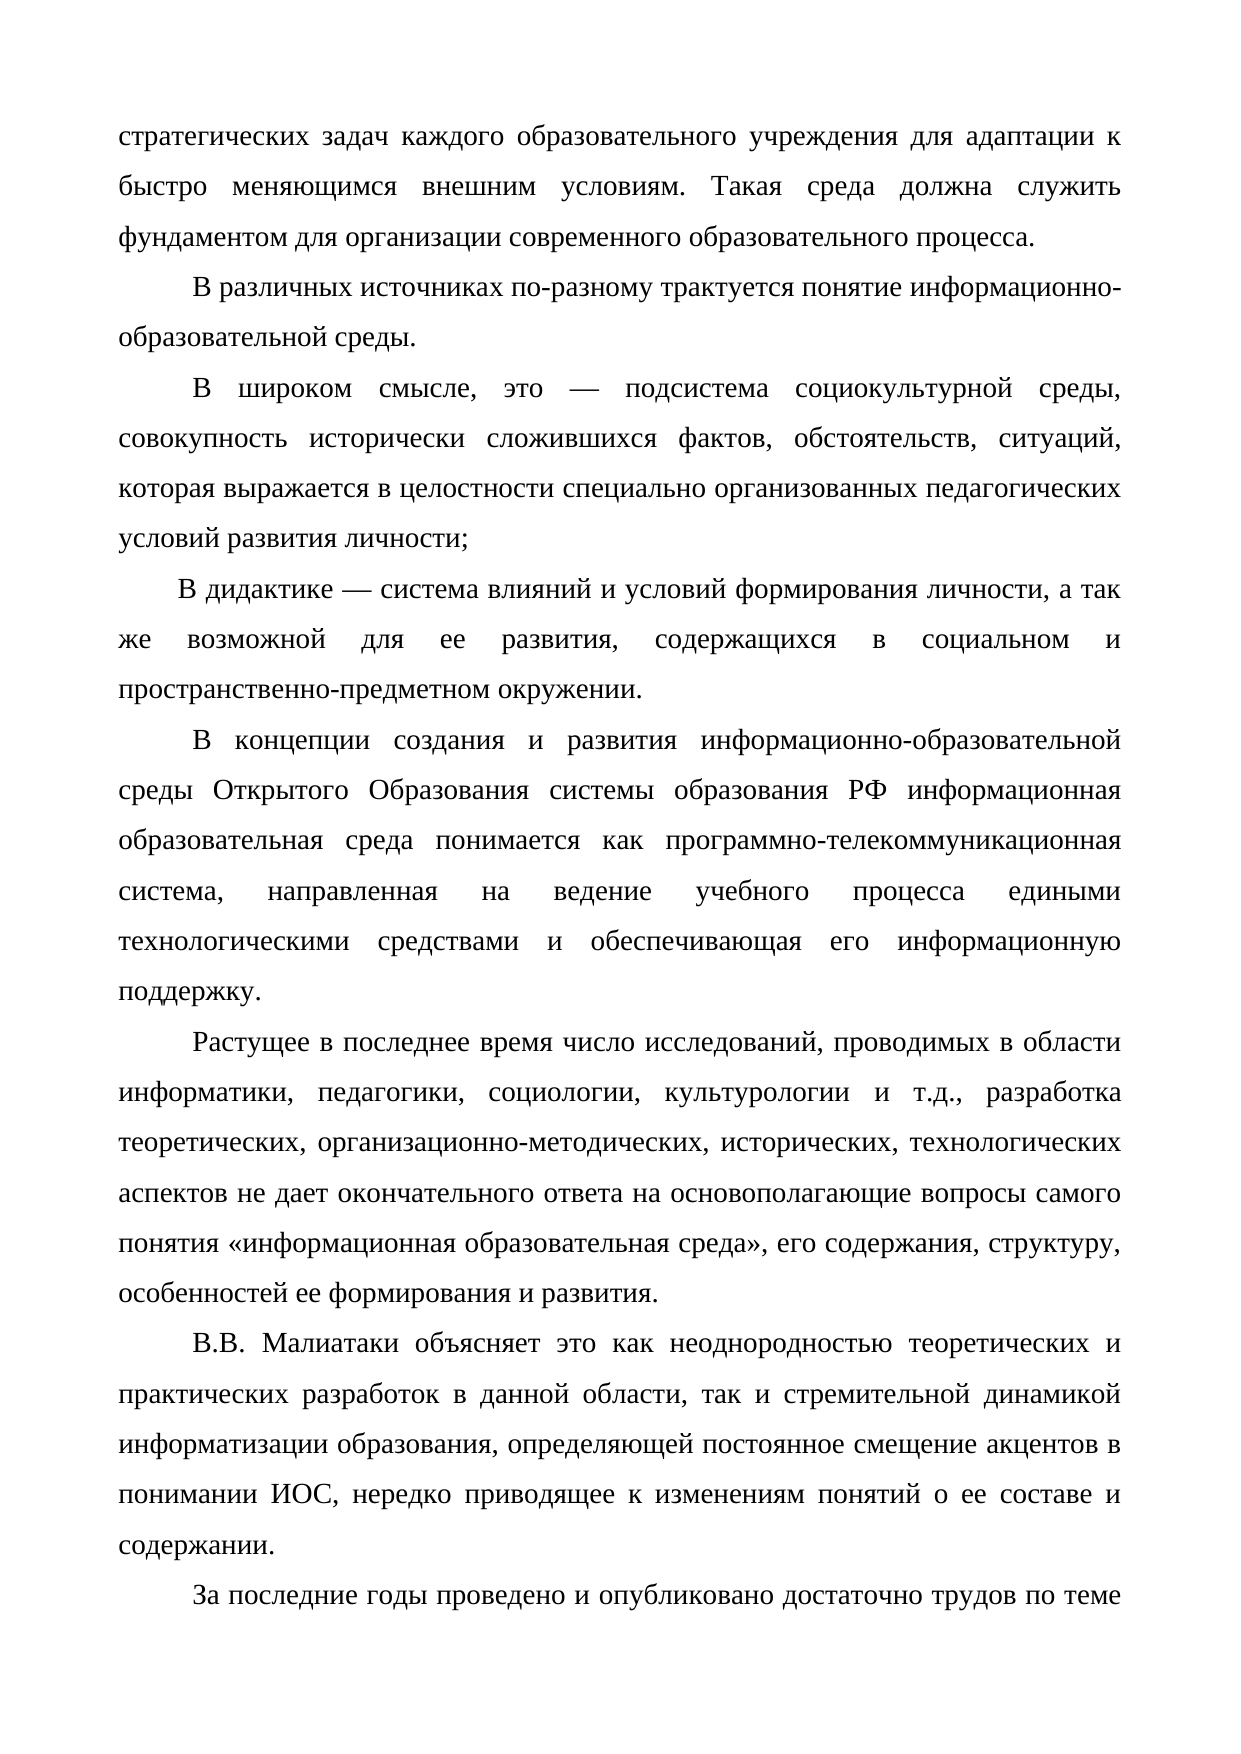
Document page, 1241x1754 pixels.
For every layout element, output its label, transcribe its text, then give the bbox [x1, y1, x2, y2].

text В.В. Малиатаки объясняет это как неоднородностью теоретических и практических разработок в данной области, так и стремительной динамикой информатизации образования, определяющей постоянное смещение акцентов в понимании ИОС, нередко приводящее к изменениям понятий о ее составе и содержании. [118, 1326, 1122, 1560]
text В дидактике — система влияний и условий формирования личности, а так же возможной для ее развития, содержащихся в социальном и пространственно-предметном окружении. [118, 571, 1122, 705]
text Растущее в последнее время число исследований, проводимых в области информатики, педагогики, социологии, культурологии и т.д., разработка теоретических, организационно-методических, исторических, технологических аспектов не дает окончательного ответа на основополагающие вопросы самого понятия «информационная образовательная среда», его содержания, структуру, особенностей ее формирования и развития. [118, 1024, 1122, 1309]
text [118, 118, 1122, 252]
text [118, 1577, 1122, 1611]
text В различных источниках по-разному трактуется понятие информационно-образовательной среды. [118, 269, 1122, 353]
text В концепции создания и развития информационно-образовательной среды Открытого Образования системы образования РФ информационная образовательная среда понимается как программно-телекоммуникационная система, направленная на ведение учебного процесса едиными технологическими средствами и обеспечивающая его информационную поддержку. [118, 722, 1122, 1007]
text В широком смысле, это — подсистема социокультурной среды, совокупность исторически сложившихся фактов, обстоятельств, ситуаций, которая выражается в целостности специально организованных педагогических условий развития личности; [118, 370, 1122, 554]
